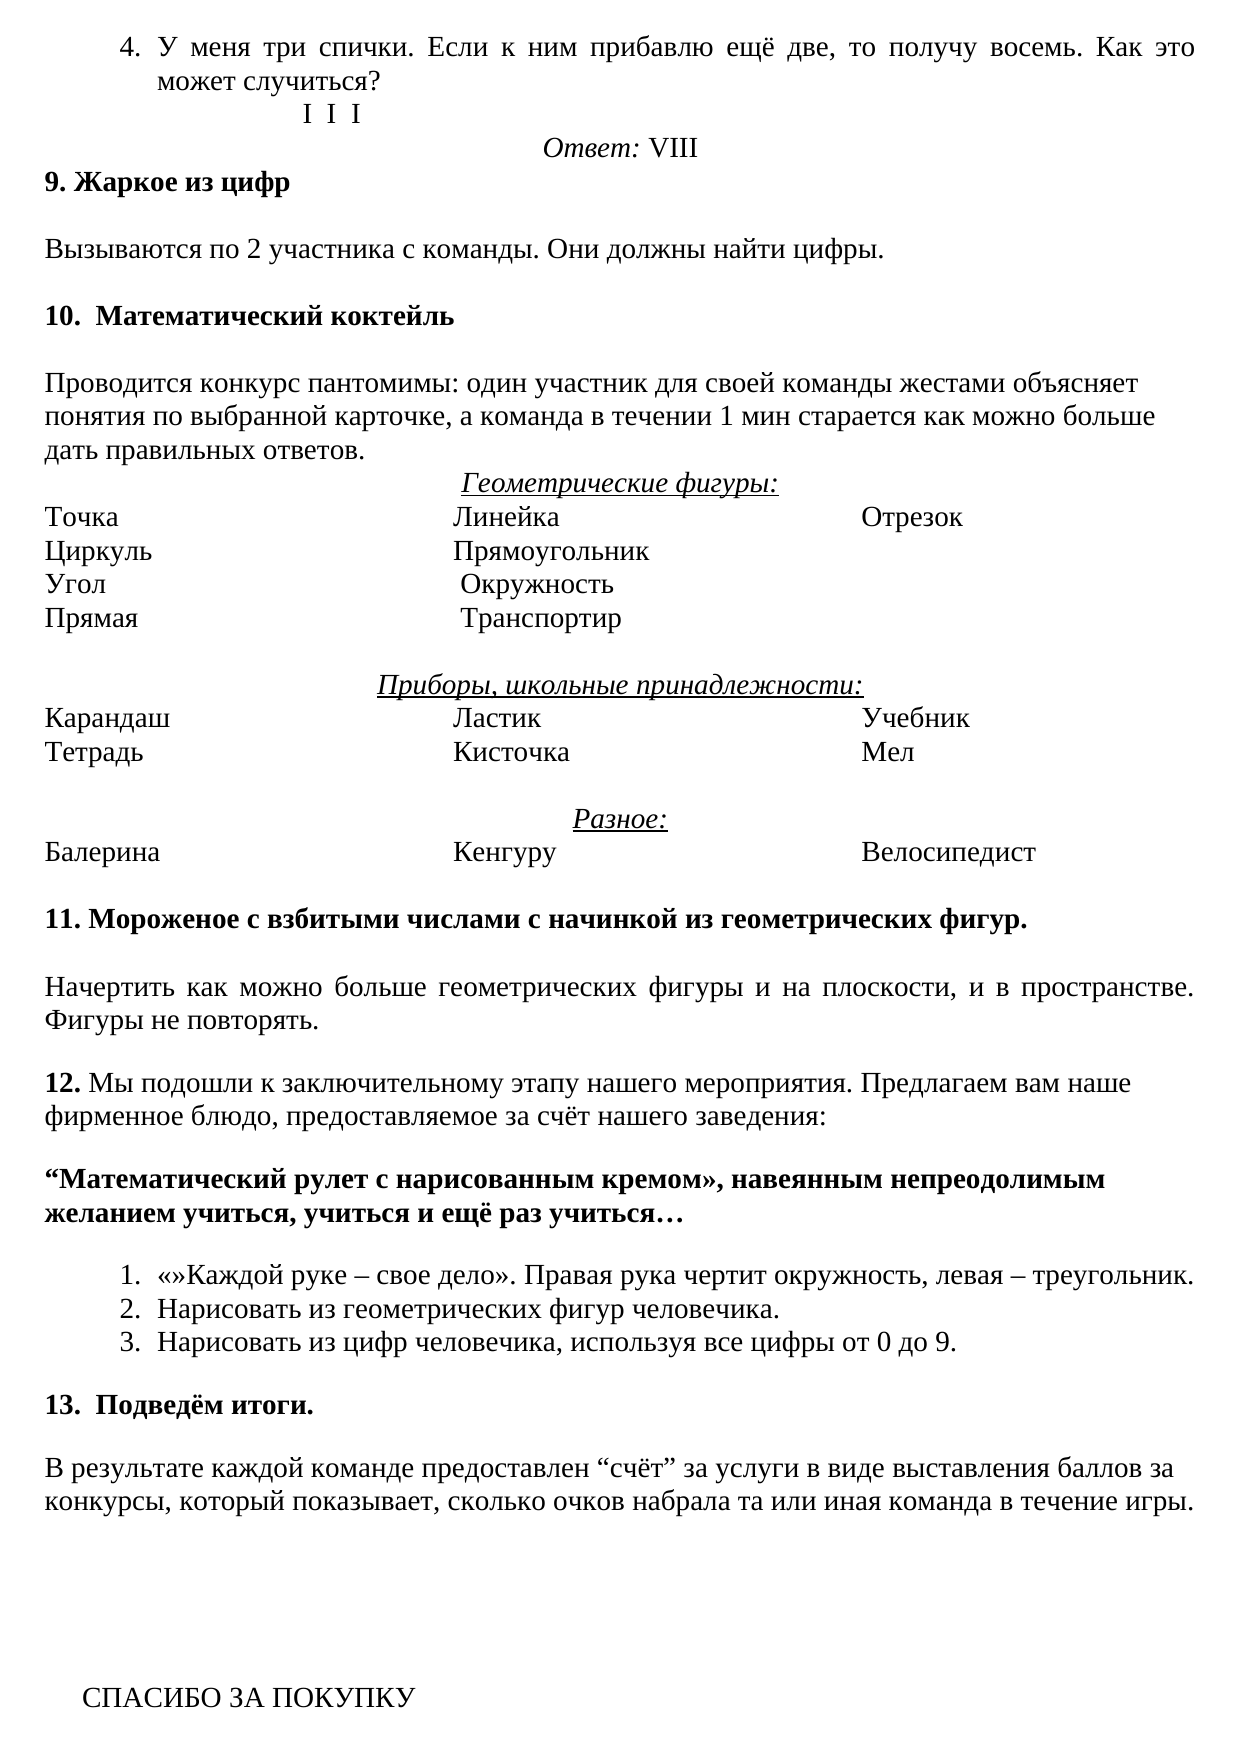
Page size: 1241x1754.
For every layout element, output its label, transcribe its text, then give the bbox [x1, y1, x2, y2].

text Геометрические фигуры: [44, 466, 1196, 499]
text 12. Мы подошли к заключительному этапу нашего мероприятия. Предлагаем вам наше фирменное блюдо, предоставляемое за счёт нашего заведения: [44, 1065, 1196, 1132]
text Окружность [453, 566, 787, 600]
text 11. Мороженое с взбитыми числами с начинкой из геометрических фигур. [44, 902, 1196, 935]
list Нарисовать из геометрических фигур человечика. [119, 1291, 1196, 1324]
text Точка [44, 499, 379, 533]
text В результате каждой команде предоставлен “счёт” за услуги в виде выставления баллов за конкурсы, который показывает, сколько очков набрала та или иная команда в течение игры. [44, 1450, 1196, 1517]
text Мел [861, 734, 1196, 767]
text Линейка [453, 499, 787, 533]
list У меня три спички. Если к ним прибавлю ещё две, то получу восемь. Как это может случиться? [119, 29, 1196, 97]
text Кенгуру [453, 834, 787, 868]
text Балерина [44, 834, 379, 868]
text Тетрадь [44, 734, 379, 767]
text Разное: [44, 801, 1196, 834]
text СПАСИБО ЗА ПОКУПКУ [44, 1680, 1196, 1714]
text Кисточка [453, 734, 787, 767]
text Ластик [453, 700, 787, 734]
text I I I [44, 97, 1196, 130]
text Транспортир [453, 600, 787, 633]
text Карандаш [44, 700, 379, 734]
text Учебник [861, 700, 1196, 734]
text Отрезок [861, 499, 1196, 533]
list Нарисовать из цифр человечика, используя все цифры от 0 до 9. [119, 1324, 1196, 1358]
text 13. Подведём итоги. [44, 1387, 1196, 1421]
text Ответ: VIII [44, 130, 1196, 164]
text “Математический рулет с нарисованным кремом», навеянным непреодолимым желанием учиться, учиться и ещё раз учиться… [44, 1161, 1196, 1228]
text 10. Математический коктейль [44, 298, 1196, 331]
text Угол [44, 566, 379, 600]
text Начертить как можно больше геометрических фигуры и на плоскости, и в пространстве. Фигуры не повторять. [44, 969, 1196, 1036]
text Велосипедист [861, 834, 1196, 868]
text Прямоугольник [453, 533, 787, 566]
text 9. Жаркое из цифр [44, 164, 1196, 197]
text Вызываются по 2 участника с команды. Они должны найти цифры. [44, 231, 1196, 264]
text Прямая [44, 600, 379, 633]
text Приборы, школьные принадлежности: [44, 667, 1196, 700]
list «»Каждой руке – свое дело». Правая рука чертит окружность, левая – треугольник. [119, 1257, 1196, 1291]
text Циркуль [44, 533, 379, 566]
text Проводится конкурс пантомимы: один участник для своей команды жестами объясняет понятия по выбранной карточке, а команда в течении 1 мин старается как можно больше дать правильных ответов. [44, 365, 1196, 466]
